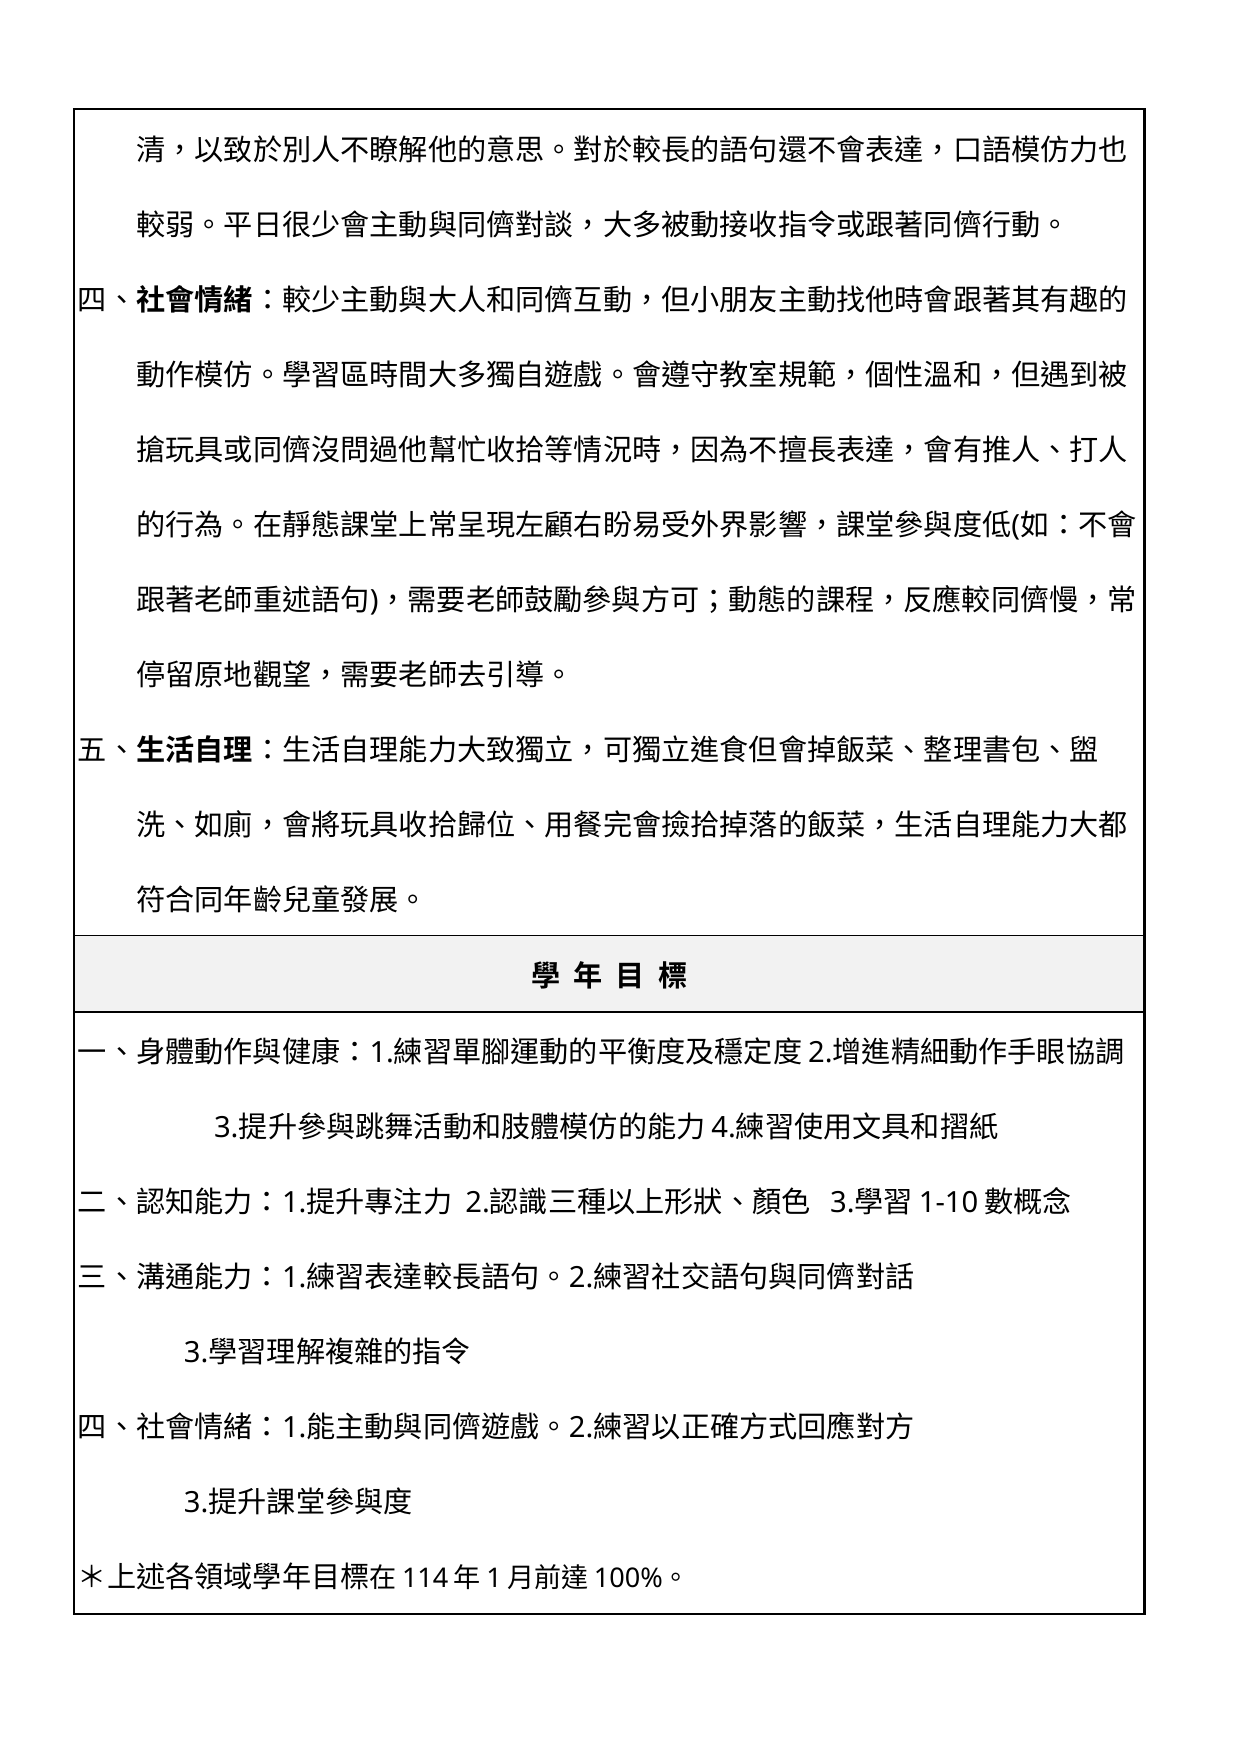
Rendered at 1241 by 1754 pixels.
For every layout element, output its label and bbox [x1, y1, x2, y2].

table_cell [75, 1013, 1143, 1613]
table_cell [75, 110, 1143, 935]
